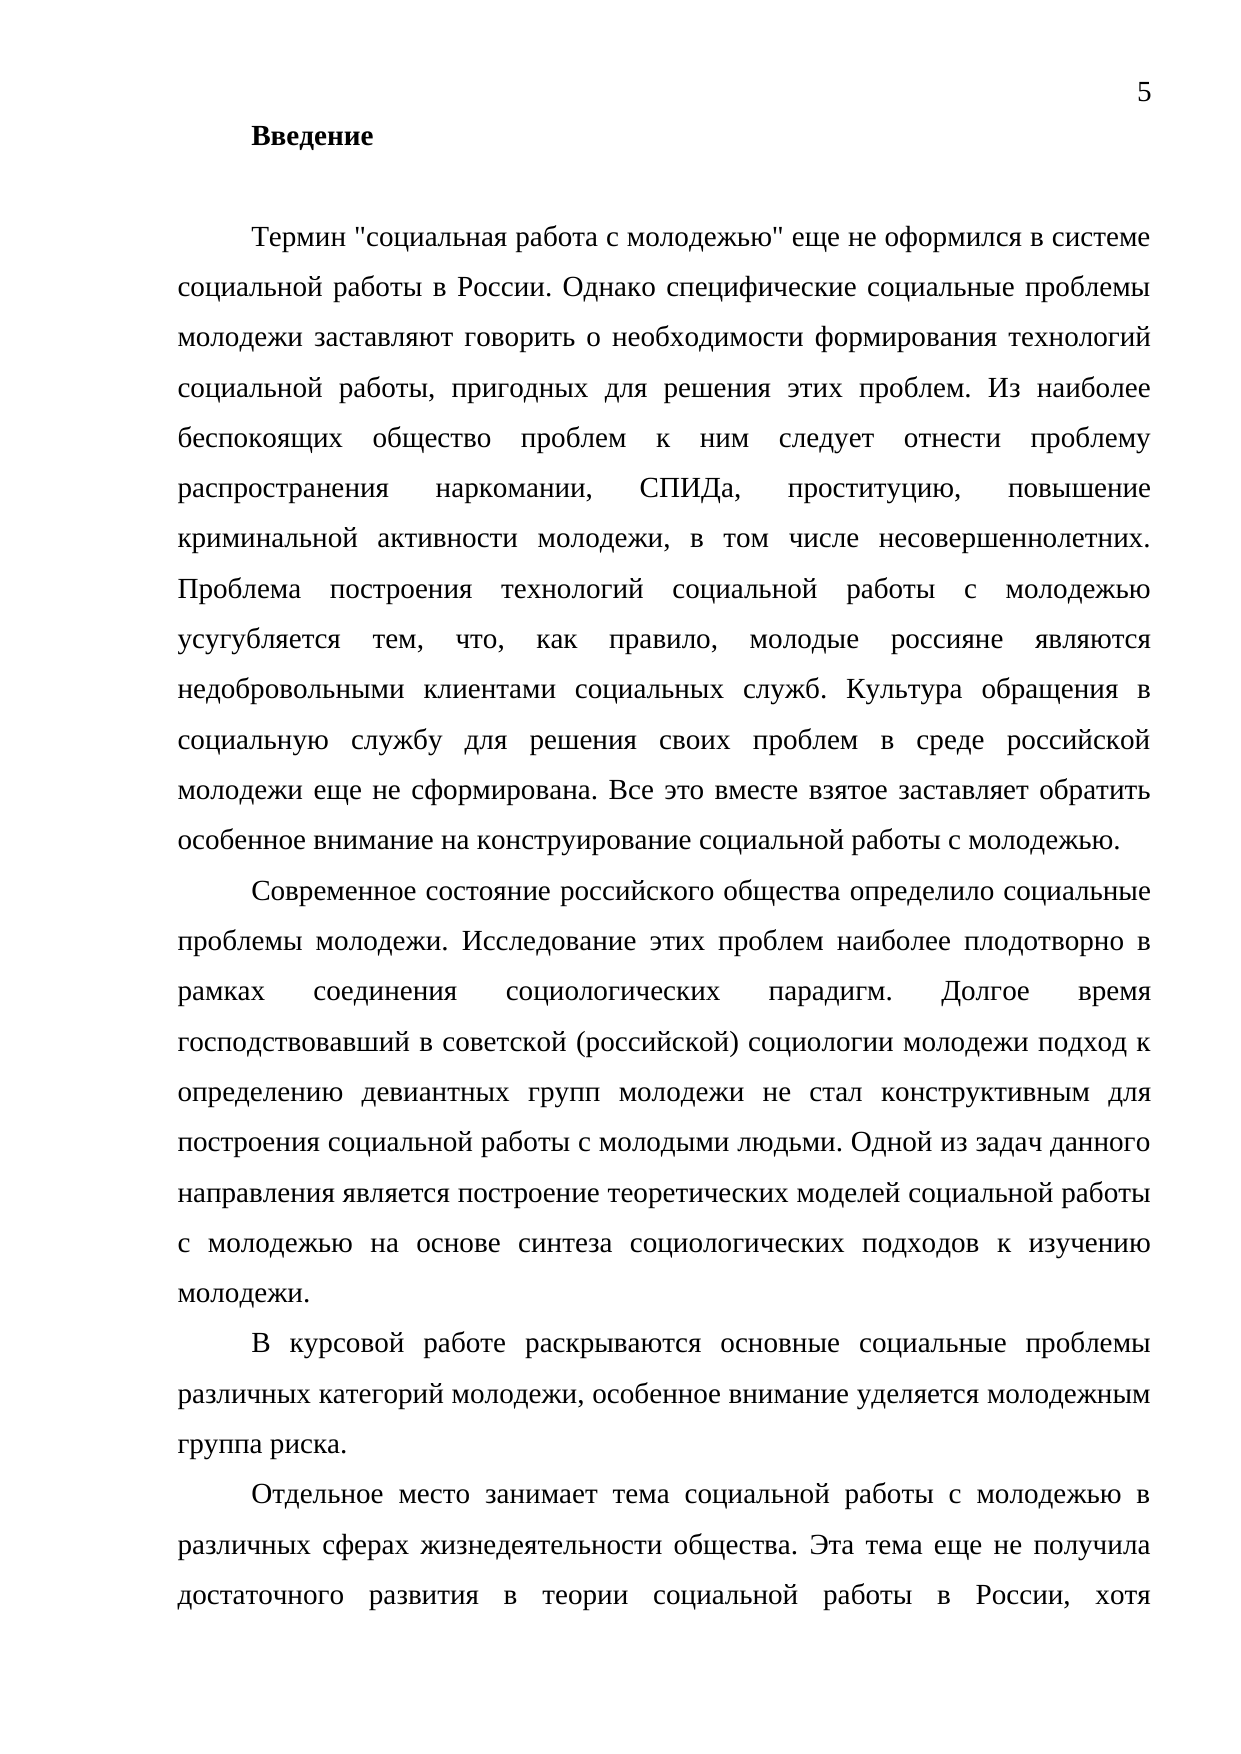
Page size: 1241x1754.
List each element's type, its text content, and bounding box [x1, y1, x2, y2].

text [177, 1477, 1152, 1611]
text Термин "социальная работа с молодежью" еще не оформился в системе социальной работы в России. Однако специфические социальные проблемы молодежи заставляют говорить о необходимости формирования технологий социальной работы, пригодных для решения этих проблем. Из наиболее беспокоящих общество проблем к ним следует отнести проблему распространения наркомании, СПИДа, проституцию, повышение криминальной активности молодежи, в том числе несовершеннолетних. Проблема построения технологий социальной работы с молодежью усугубляется тем, что, как правило, молодые россияне являются недобровольными клиентами социальных служб. Культура обращения в социальную службу для решения своих проблем в среде российской молодежи еще не сформирована. Все это вместе взятое заставляет обратить особенное внимание на конструирование социальной работы с молодежью. [177, 219, 1152, 856]
text Современное состояние российского общества определило социальные проблемы молодежи. Исследование этих проблем наиболее плодотворно в рамках соединения социологических парадигм. Долгое время господствовавший в советской (российской) социологии молодежи подход к определению девиантных групп молодежи не стал конструктивным для построения социальной работы с молодыми людьми. Одной из задач данного направления является построение теоретических моделей социальной работы с молодежью на основе синтеза социологических подходов к изучению молодежи. [177, 873, 1152, 1309]
text Введение [177, 118, 1152, 152]
text В курсовой работе раскрываются основные социальные проблемы различных категорий молодежи, особенное внимание уделяется молодежным группа риска. [177, 1326, 1152, 1460]
